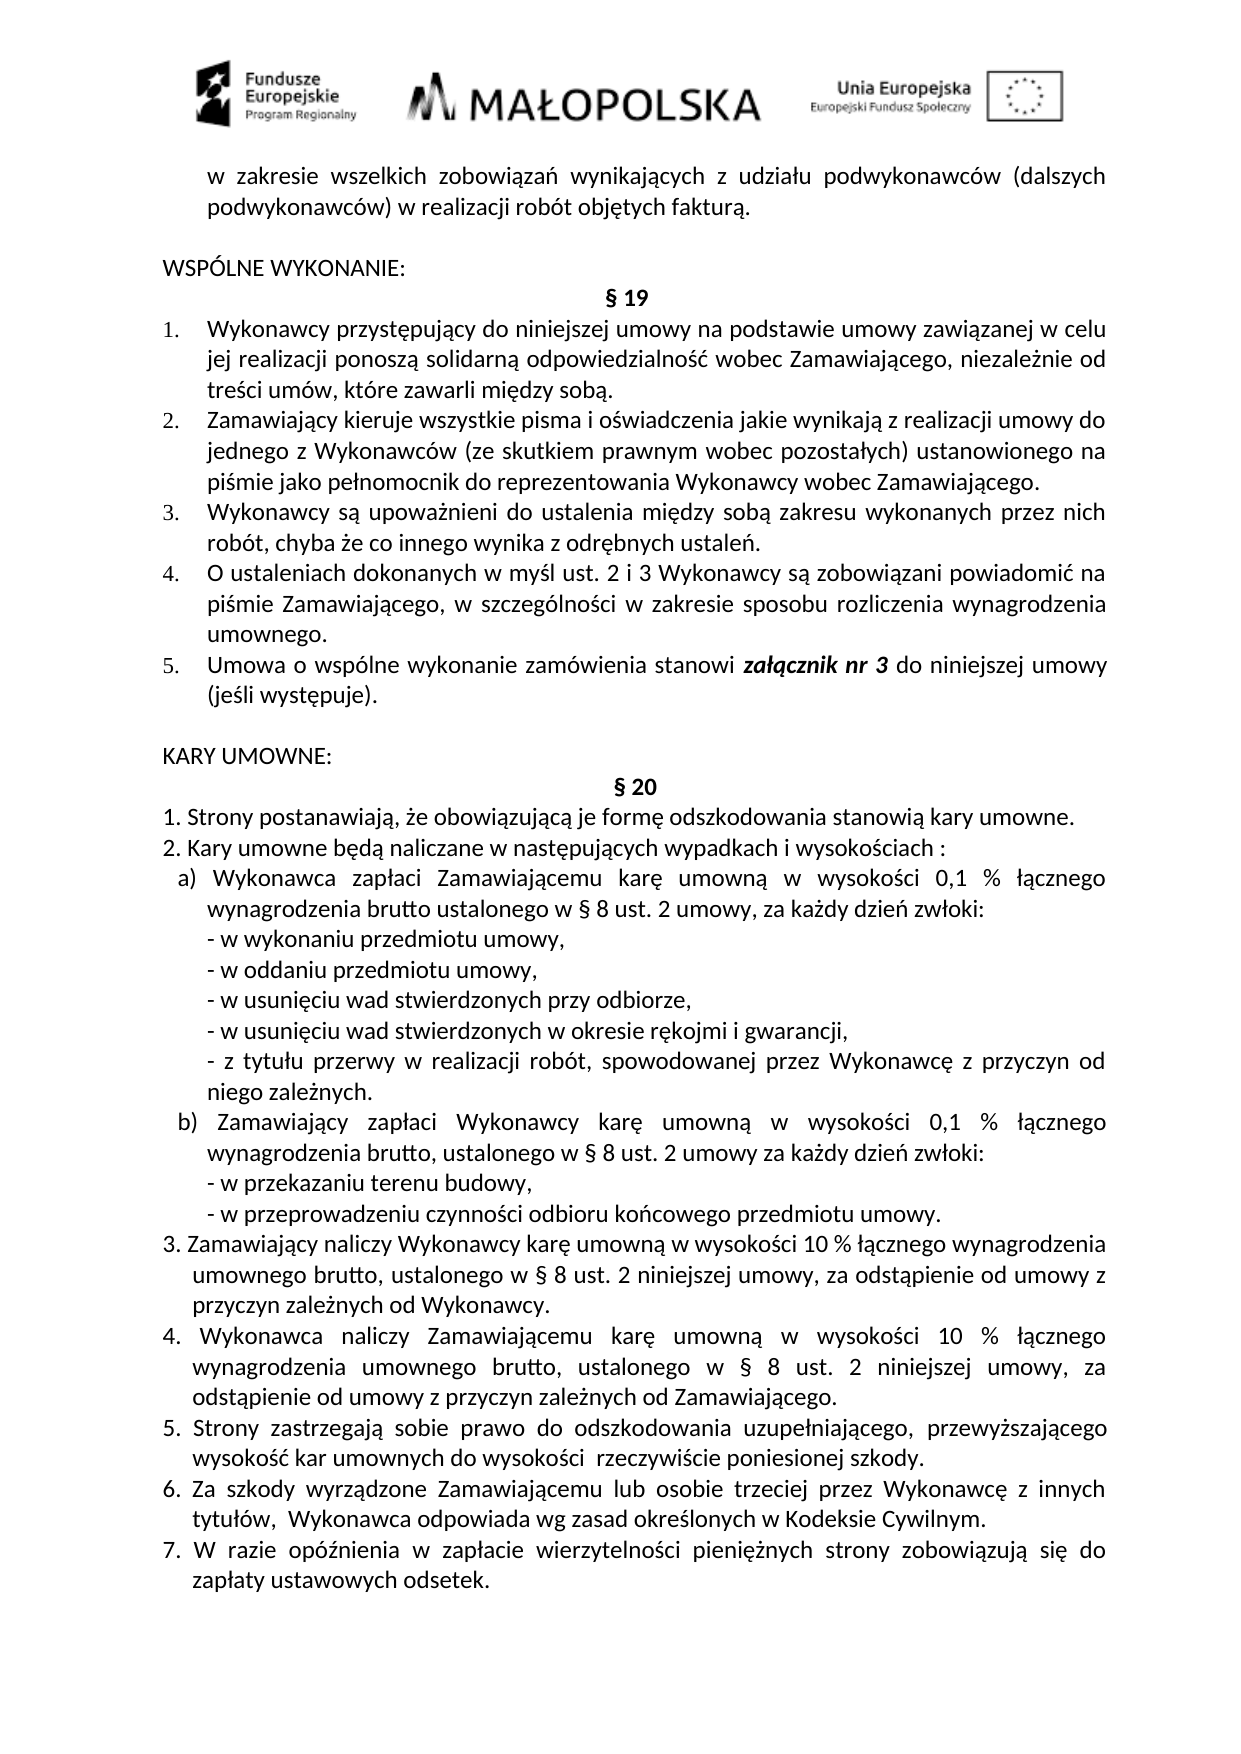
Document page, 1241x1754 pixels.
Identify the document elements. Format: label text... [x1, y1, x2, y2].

text - z tytułu przerwy w realizacji robót, spowodowanej przez Wykonawcę z przyczyn od niego zależnych. [207, 1046, 1107, 1107]
text KARY UMOWNE: [162, 740, 1107, 771]
list § 19 [532, 282, 1107, 313]
text § 20 [162, 771, 1107, 801]
list Umowa o wspólne wykonanie zamówienia stanowi załącznik nr 3 do niniejszej umowy (jeśli występuje). [162, 649, 1107, 710]
text - w przeprowadzeniu czynności odbioru końcowego przedmiotu umowy. [207, 1198, 1107, 1229]
text 4. Wykonawca naliczy Zamawiającemu karę umowną w wysokości 10 % łącznego wynagrodzenia umownego brutto, ustalonego w § 8 ust. 2 niniejszej umowy, za odstąpienie od umowy z przyczyn zależnych od Zamawiającego. [162, 1320, 1107, 1412]
list Wykonawcy są upoważnieni do ustalenia między sobą zakresu wykonanych przez nich robót, chyba że co innego wynika z odrębnych ustaleń. [162, 496, 1107, 557]
text - w oddaniu przedmiotu umowy, [207, 954, 1107, 984]
text - w przekazaniu terenu budowy, [207, 1168, 1107, 1198]
list O ustaleniach dokonanych w myśl ust. 2 i 3 Wykonawcy są zobowiązani powiadomić na piśmie Zamawiającego, w szczególności w zakresie sposobu rozliczenia wynagrodzenia umownego. [162, 557, 1107, 649]
list WSPÓLNE WYKONANIE: [162, 252, 1107, 282]
picture [162, 29, 1098, 161]
text - w wykonaniu przedmiotu umowy, [207, 923, 1107, 954]
text 2. Kary umowne będą naliczane w następujących wypadkach i wysokościach : [162, 832, 1107, 862]
text 5. Strony zastrzegają sobie prawo do odszkodowania uzupełniającego, przewyższającego wysokość kar umownych do wysokości rzeczywiście poniesionej szkody. [162, 1412, 1107, 1473]
list Zamawiający kieruje wszystkie pisma i oświadczenia jakie wynikają z realizacji umowy do jednego z Wykonawców (ze skutkiem prawnym wobec pozostałych) ustanowionego na piśmie jako pełnomocnik do reprezentowania Wykonawcy wobec Zamawiającego. [162, 404, 1107, 496]
text 1. Strony postanawiają, że obowiązującą je formę odszkodowania stanowią kary umowne. [162, 801, 1107, 832]
list Wykonawcy przystępujący do niniejszej umowy na podstawie umowy zawiązanej w celu jej realizacji ponoszą solidarną odpowiedzialność wobec Zamawiającego, niezależnie od treści umów, które zawarli między sobą. [162, 313, 1107, 404]
text 6. Za szkody wyrządzone Zamawiającemu lub osobie trzeciej przez Wykonawcę z innych tytułów, Wykonawca odpowiada wg zasad określonych w Kodeksie Cywilnym. [162, 1473, 1107, 1534]
text b) Zamawiający zapłaci Wykonawcy karę umowną w wysokości 0,1 % łącznego wynagrodzenia brutto, ustalonego w § 8 ust. 2 umowy za każdy dzień zwłoki: [177, 1107, 1107, 1168]
text a) Wykonawca zapłaci Zamawiającemu karę umowną w wysokości 0,1 % łącznego wynagrodzenia brutto ustalonego w § 8 ust. 2 umowy, za każdy dzień zwłoki: [177, 862, 1107, 923]
text 7. W razie opóźnienia w zapłacie wierzytelności pieniężnych strony zobowiązują się do zapłaty ustawowych odsetek. [162, 1534, 1107, 1595]
text 3. Zamawiający naliczy Wykonawcy karę umowną w wysokości 10 % łącznego wynagrodzenia umownego brutto, ustalonego w § 8 ust. 2 niniejszej umowy, za odstąpienie od umowy z przyczyn zależnych od Wykonawcy. [162, 1229, 1107, 1320]
text - w usunięciu wad stwierdzonych w okresie rękojmi i gwarancji, [207, 1015, 1107, 1046]
text - w usunięciu wad stwierdzonych przy odbiorze, [207, 984, 1107, 1015]
